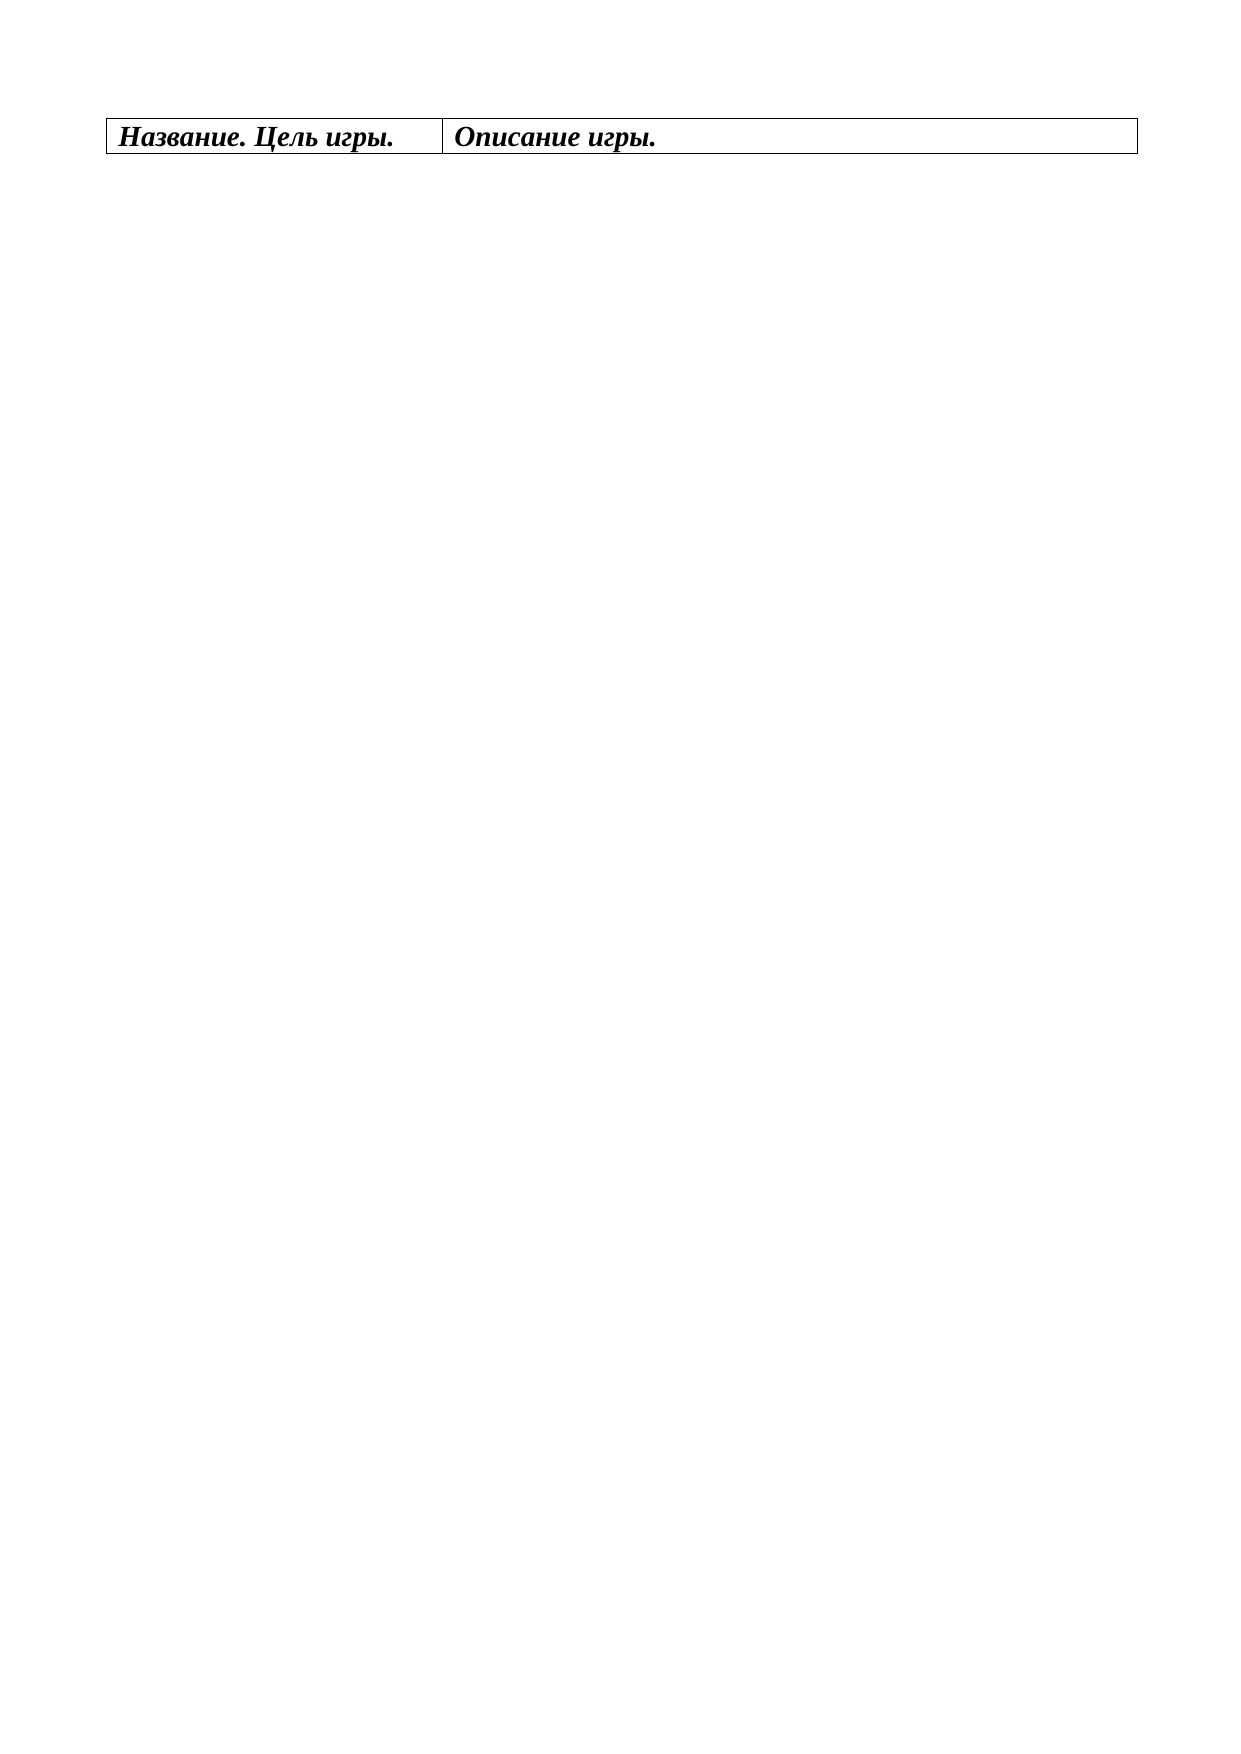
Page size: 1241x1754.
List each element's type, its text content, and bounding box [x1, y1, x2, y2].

table_header Название. Цель игры. [107, 119, 442, 153]
table_header Описание игры. [443, 119, 1137, 153]
